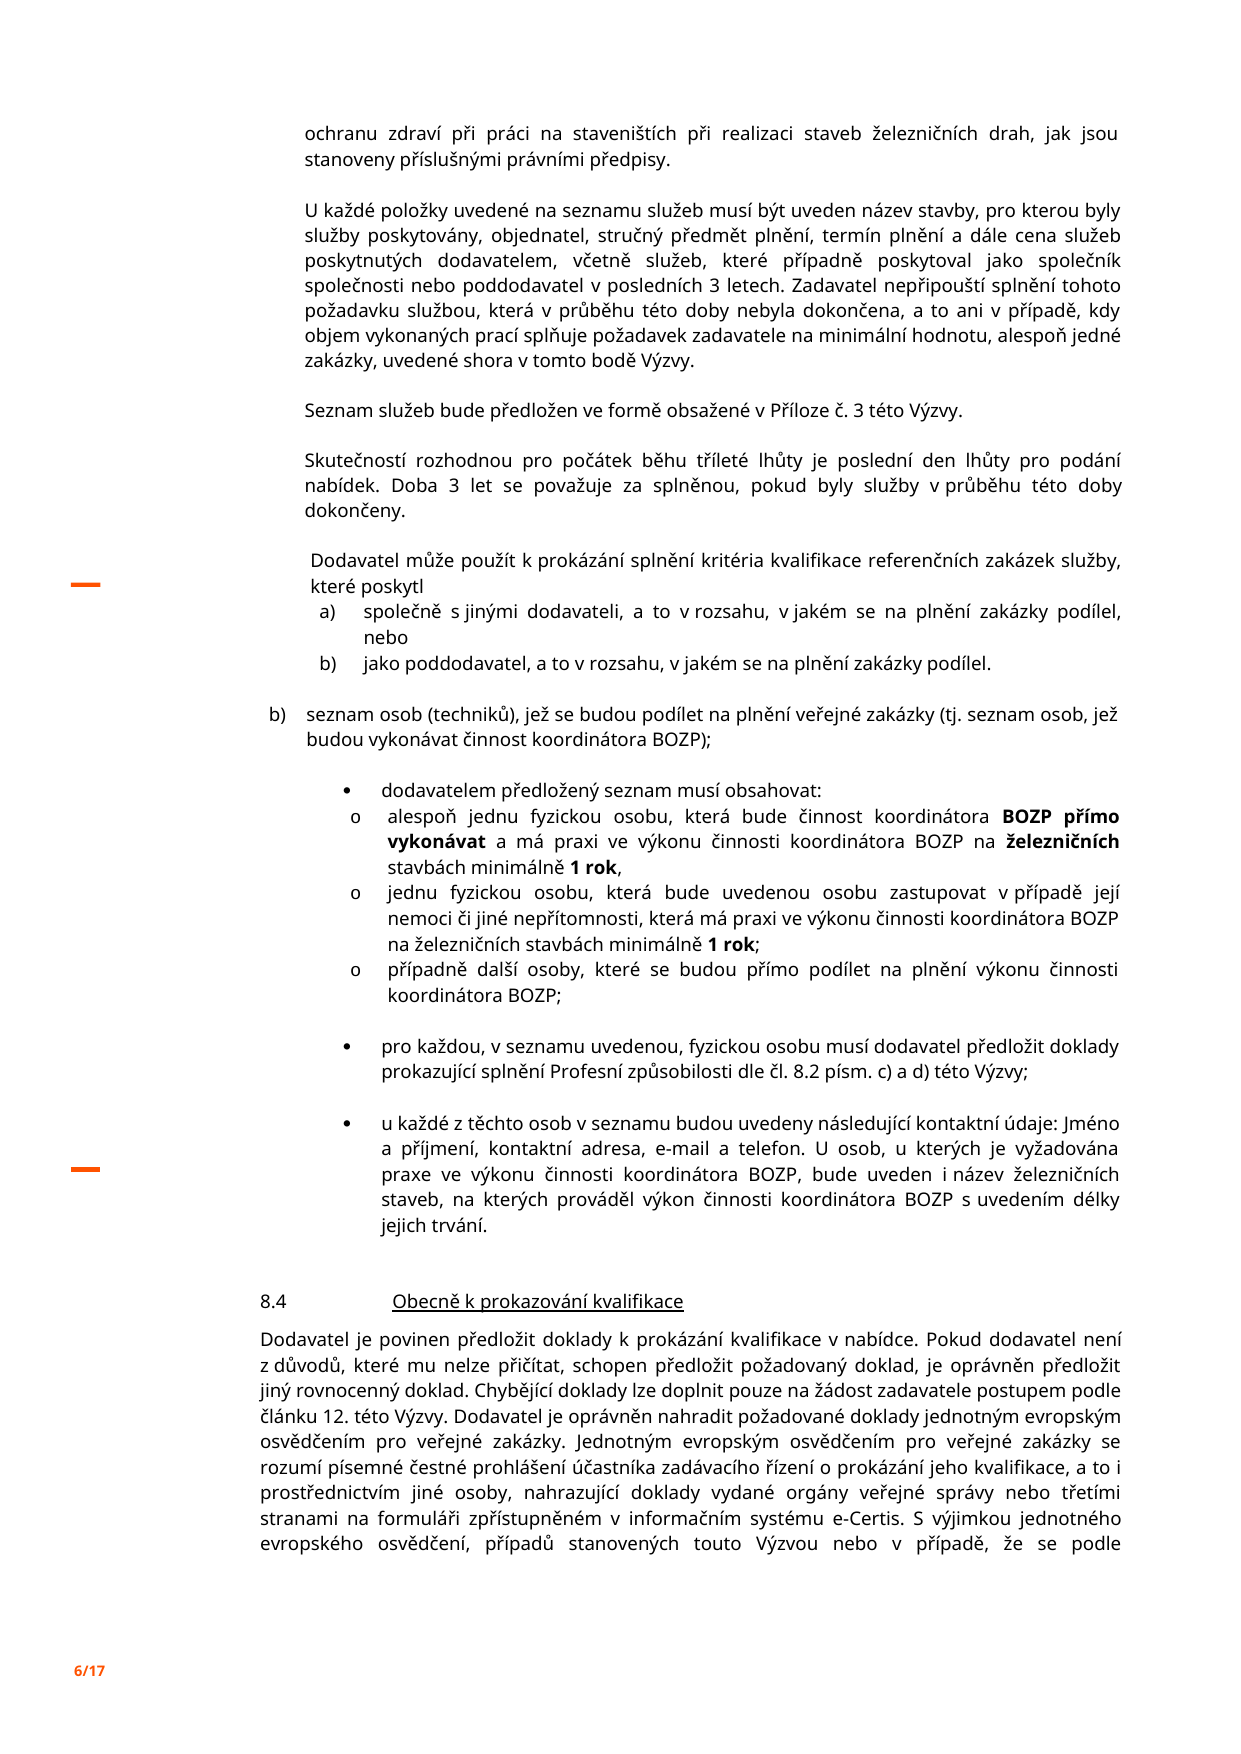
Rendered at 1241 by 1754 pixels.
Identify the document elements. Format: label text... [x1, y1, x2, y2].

text Seznam služeb bude předložen ve formě obsažené v Příloze č. 3 této Výzvy. [304, 397, 1122, 422]
text b) jako poddodavatel, a to v rozsahu, v jakém se na plnění zakázky podílel. [319, 650, 1122, 675]
list jednu fyzickou osobu, která bude uvedenou osobu zastupovat v případě její nemoci či jiné nepřítomnosti, která má praxi ve výkonu činnosti koordinátora BOZP na železničních stavbách minimálně 1 rok; [350, 880, 1120, 956]
list pro každou, v seznamu uvedenou, fyzickou osobu musí dodavatel předložit doklady prokazující splnění Profesní způsobilosti dle čl. 8.2 písm. c) a d) této Výzvy; [343, 1033, 1120, 1084]
text a) společně s jinými dodavateli, a to v rozsahu, v jakém se na plnění zakázky podílel, nebo [319, 599, 1122, 650]
list dodavatelem předložený seznam musí obsahovat: [343, 777, 1120, 803]
text Skutečností rozhodnou pro počátek běhu tříleté lhůty je poslední den lhůty pro podání nabídek. Doba 3 let se považuje za splněnou, pokud byly služby v průběhu této doby dokončeny. [304, 447, 1122, 522]
list u každé z těchto osob v seznamu budou uvedeny následující kontaktní údaje: Jméno a příjmení, kontaktní adresa, e-mail a telefon. U osob, u kterých je vyžadována praxe ve výkonu činnosti koordinátora BOZP, bude uveden i název železničních staveb, na kterých prováděl výkon činnosti koordinátora BOZP s uvedením délky jejich trvání. [343, 1110, 1120, 1237]
list případně další osoby, které se budou přímo podílet na plnění výkonu činnosti koordinátora BOZP; [350, 956, 1120, 1008]
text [304, 121, 1120, 172]
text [260, 1326, 1122, 1556]
text Dodavatel může použít k prokázání splnění kritéria kvalifikace referenčních zakázek služby, které poskytl [310, 548, 1122, 599]
list alespoň jednu fyzickou osobu, která bude činnost koordinátora BOZP přímo vykonávat a má praxi ve výkonu činnosti koordinátora BOZP na železničních stavbách minimálně 1 rok, [350, 803, 1120, 880]
list Obecně k prokazování kvalifikace [260, 1288, 1122, 1314]
list seznam osob (techniků), jež se budou podílet na plnění veřejné zakázky (tj. seznam osob, jež budou vykonávat činnost koordinátora BOZP); [269, 701, 1120, 752]
text U každé položky uvedené na seznamu služeb musí být uveden název stavby, pro kterou byly služby poskytovány, objednatel, stručný předmět plnění, termín plnění a dále cena služeb poskytnutých dodavatelem, včetně služeb, které případně poskytoval jako společník společnosti nebo poddodavatel v posledních 3 letech. Zadavatel nepřipouští splnění tohoto požadavku službou, která v průběhu této doby nebyla dokončena, a to ani v případě, kdy objem vykonaných prací splňuje požadavek zadavatele na minimální hodnotu, alespoň jedné zakázky, uvedené shora v tomto bodě Výzvy. [304, 197, 1122, 372]
